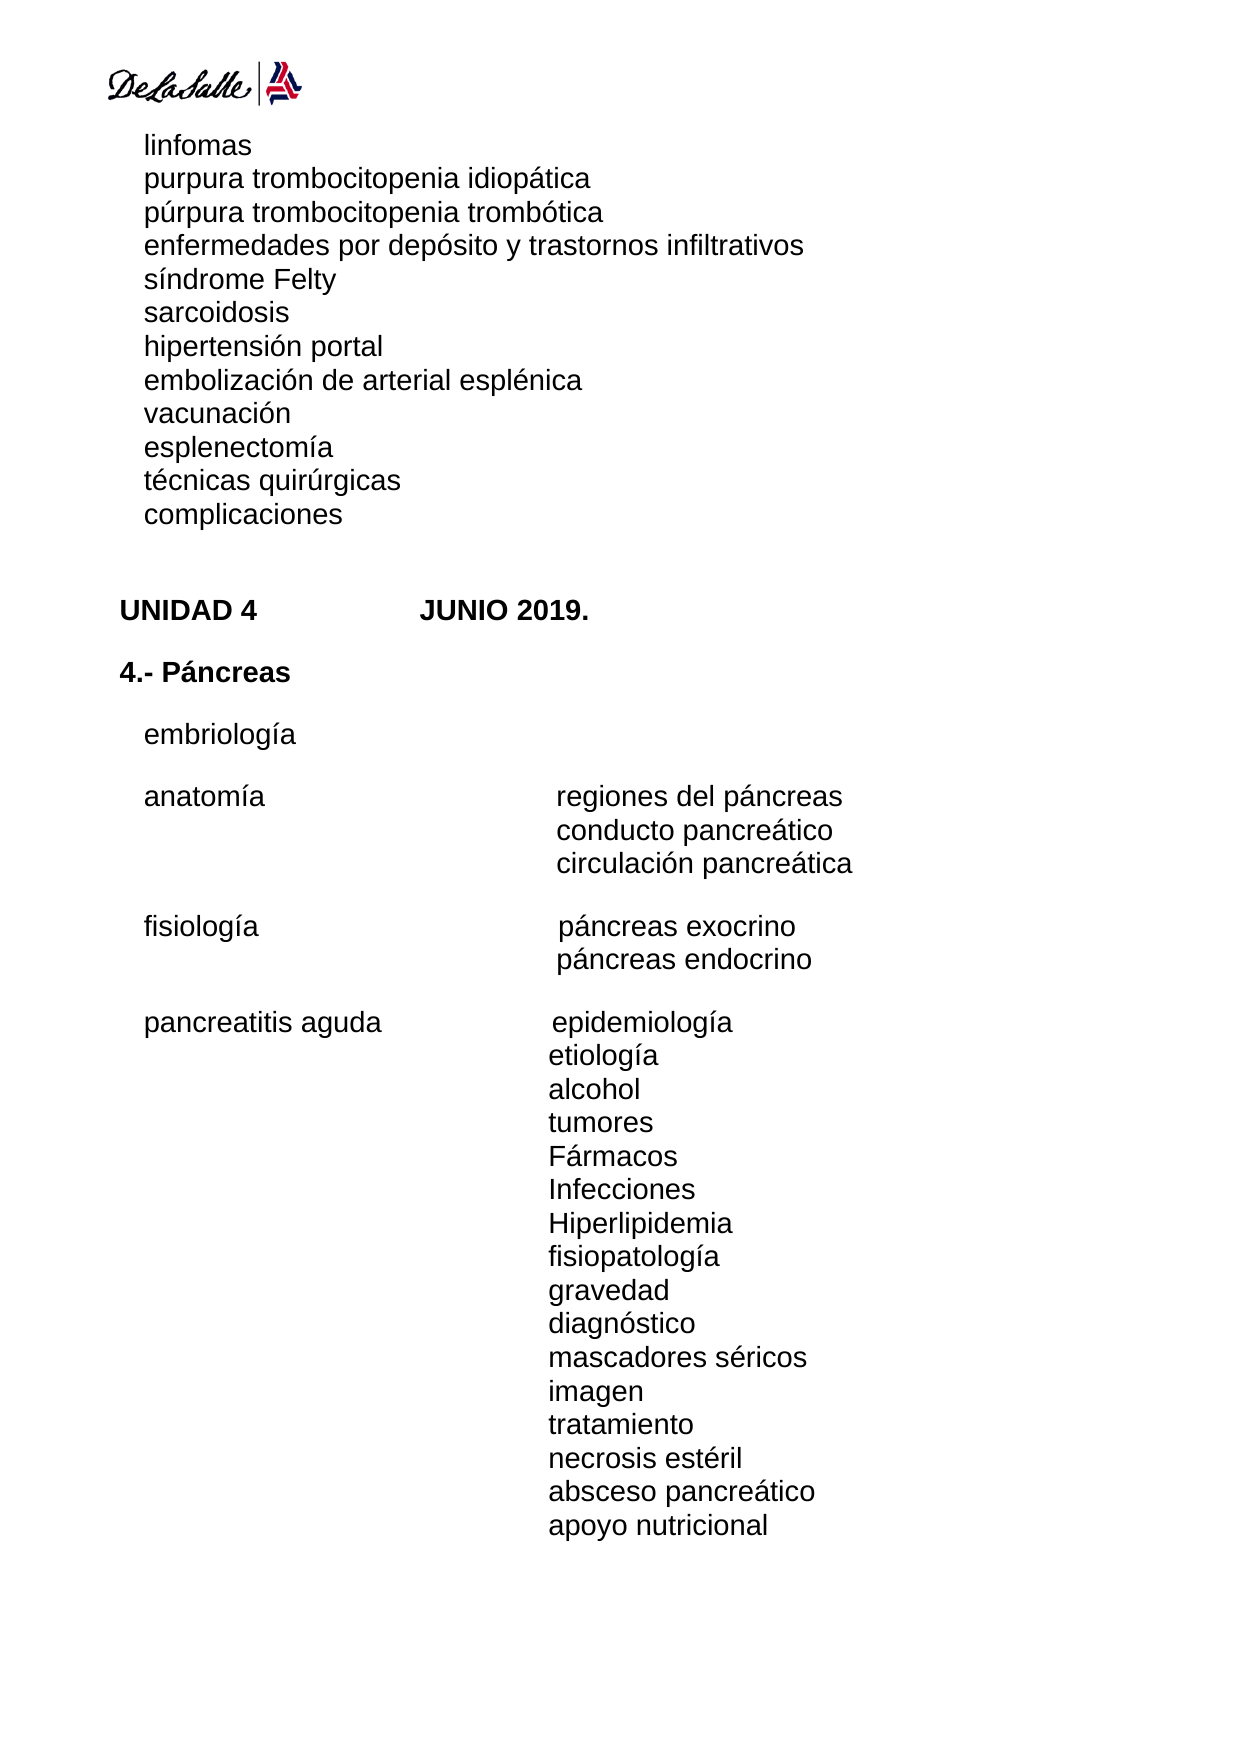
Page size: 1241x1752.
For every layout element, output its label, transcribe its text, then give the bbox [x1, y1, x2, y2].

text gravedad [119, 1273, 1150, 1306]
text síndrome Felty [119, 262, 1150, 295]
text diagnóstico [119, 1306, 1150, 1340]
text hipertensión portal [119, 329, 1150, 362]
text técnicas quirúrgicas [119, 463, 1150, 497]
text fisiología páncreas exocrino [119, 909, 1150, 942]
text UNIDAD 4 JUNIO 2019. [119, 592, 1150, 626]
text etiología [119, 1038, 1150, 1072]
text páncreas endocrino [119, 942, 1150, 976]
text circulación pancreática [119, 846, 1150, 880]
text imagen [119, 1373, 1150, 1407]
text embriología [119, 717, 1150, 751]
text purpura trombocitopenia idiopática [119, 161, 1150, 195]
text esplenectomía [119, 429, 1150, 463]
text fisiopatología [119, 1239, 1150, 1273]
text Infecciones [119, 1172, 1150, 1206]
text embolización de arterial esplénica [119, 362, 1150, 396]
text enfermedades por depósito y trastornos infiltrativos [119, 228, 1150, 262]
text complicaciones [119, 497, 1150, 530]
text apoyo nutricional [119, 1508, 1150, 1541]
text tumores [119, 1105, 1150, 1139]
text tratamiento [119, 1407, 1150, 1441]
text 4.- Páncreas [119, 655, 1150, 688]
text púrpura trombocitopenia trombótica [119, 195, 1150, 228]
text linfomas [119, 128, 1150, 161]
picture [106, 50, 302, 121]
text sarcoidosis [119, 295, 1150, 329]
text necrosis estéril [119, 1441, 1150, 1474]
text conducto pancreático [119, 813, 1150, 846]
text Hiperlipidemia [119, 1206, 1150, 1239]
text Fármacos [119, 1139, 1150, 1172]
text mascadores séricos [119, 1340, 1150, 1373]
text vacunación [119, 396, 1150, 429]
text absceso pancreático [119, 1474, 1150, 1508]
text alcohol [119, 1072, 1150, 1105]
text anatomía regiones del páncreas [119, 779, 1150, 813]
text pancreatitis aguda epidemiología [119, 1004, 1150, 1038]
